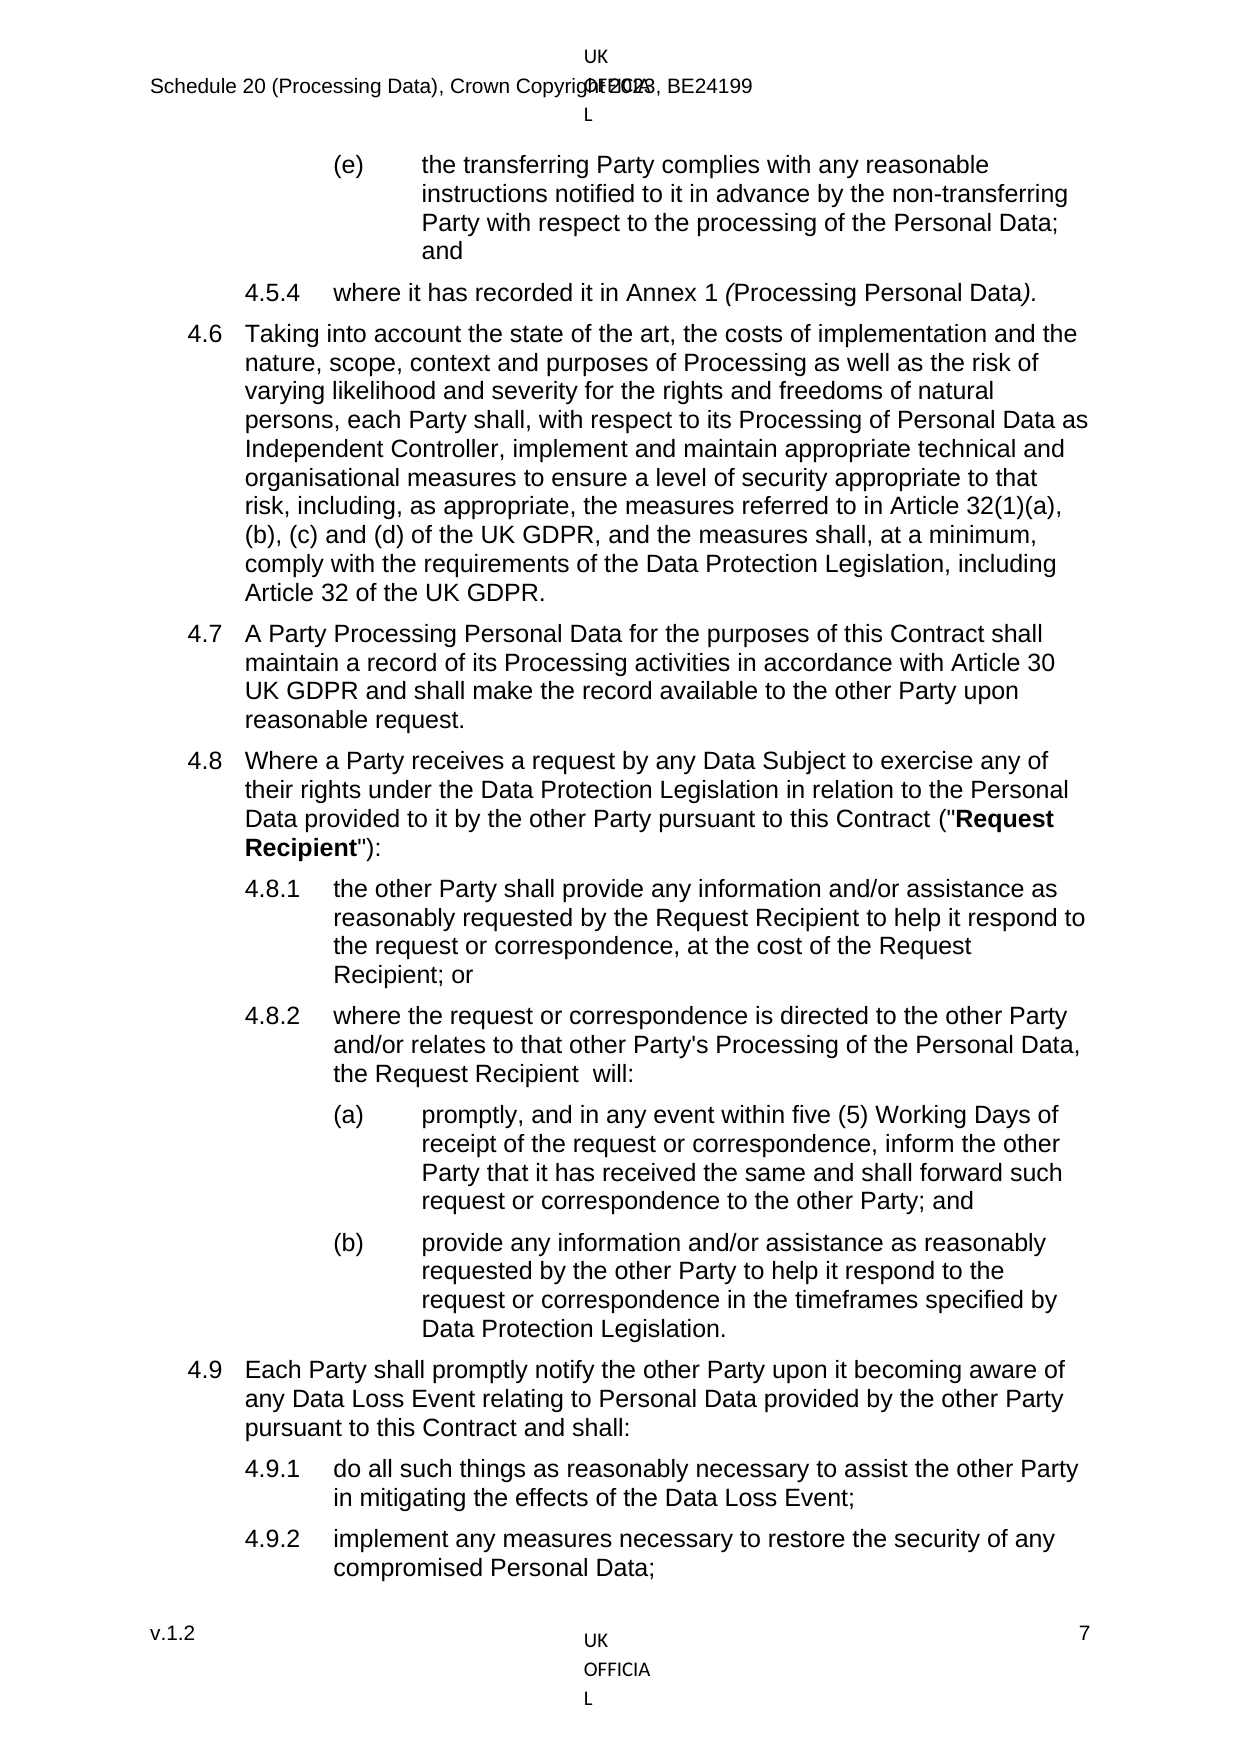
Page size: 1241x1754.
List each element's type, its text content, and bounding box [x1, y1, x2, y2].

list promptly, and in any event within five (5) Working Days of receipt of the request or correspondence, inform the other Party that it has received the same and shall forward such request or correspondence to the other Party; and [333, 1100, 1090, 1215]
list the transferring Party complies with any reasonable instructions notified to it in advance by the non-transferring Party with respect to the processing of the Personal Data; and [333, 150, 1090, 265]
list Each Party shall promptly notify the other Party upon it becoming aware of any Data Loss Event relating to Personal Data provided by the other Party pursuant to this Contract and shall: [187, 1355, 1090, 1441]
list Taking into account the state of the art, the costs of implementation and the nature, scope, context and purposes of Processing as well as the risk of varying likelihood and severity for the rights and freedoms of natural persons, each Party shall, with respect to its Processing of Personal Data as Independent Controller, implement and maintain appropriate technical and organisational measures to ensure a level of security appropriate to that risk, including, as appropriate, the measures referred to in Article 32(1)(a), (b), (c) and (d) of the UK GDPR, and the measures shall, at a minimum, comply with the requirements of the Data Protection Legislation, including Article 32 of the UK GDPR. [187, 319, 1090, 606]
list Where a Party receives a request by any Data Subject to exercise any of their rights under the Data Protection Legislation in relation to the Personal Data provided to it by the other Party pursuant to this Contract ("Request Recipient"): [187, 746, 1090, 861]
list do all such things as reasonably necessary to assist the other Party in mitigating the effects of the Data Loss Event; [244, 1454, 1090, 1511]
list where it has recorded it in Annex 1 (Processing Personal Data). [244, 277, 1090, 306]
list implement any measures necessary to restore the security of any compromised Personal Data; [244, 1524, 1090, 1581]
list A Party Processing Personal Data for the purposes of this Contract shall maintain a record of its Processing activities in accordance with Article 30 UK GDPR and shall make the record available to the other Party upon reasonable request. [187, 619, 1090, 734]
list provide any information and/or assistance as reasonably requested by the other Party to help it respond to the request or correspondence in the timeframes specified by Data Protection Legislation. [333, 1227, 1090, 1342]
list the other Party shall provide any information and/or assistance as reasonably requested by the Request Recipient to help it respond to the request or correspondence, at the cost of the Request Recipient; or [244, 874, 1090, 989]
list where the request or correspondence is directed to the other Party and/or relates to that other Party's Processing of the Personal Data, the Request Recipient will: [244, 1001, 1090, 1087]
